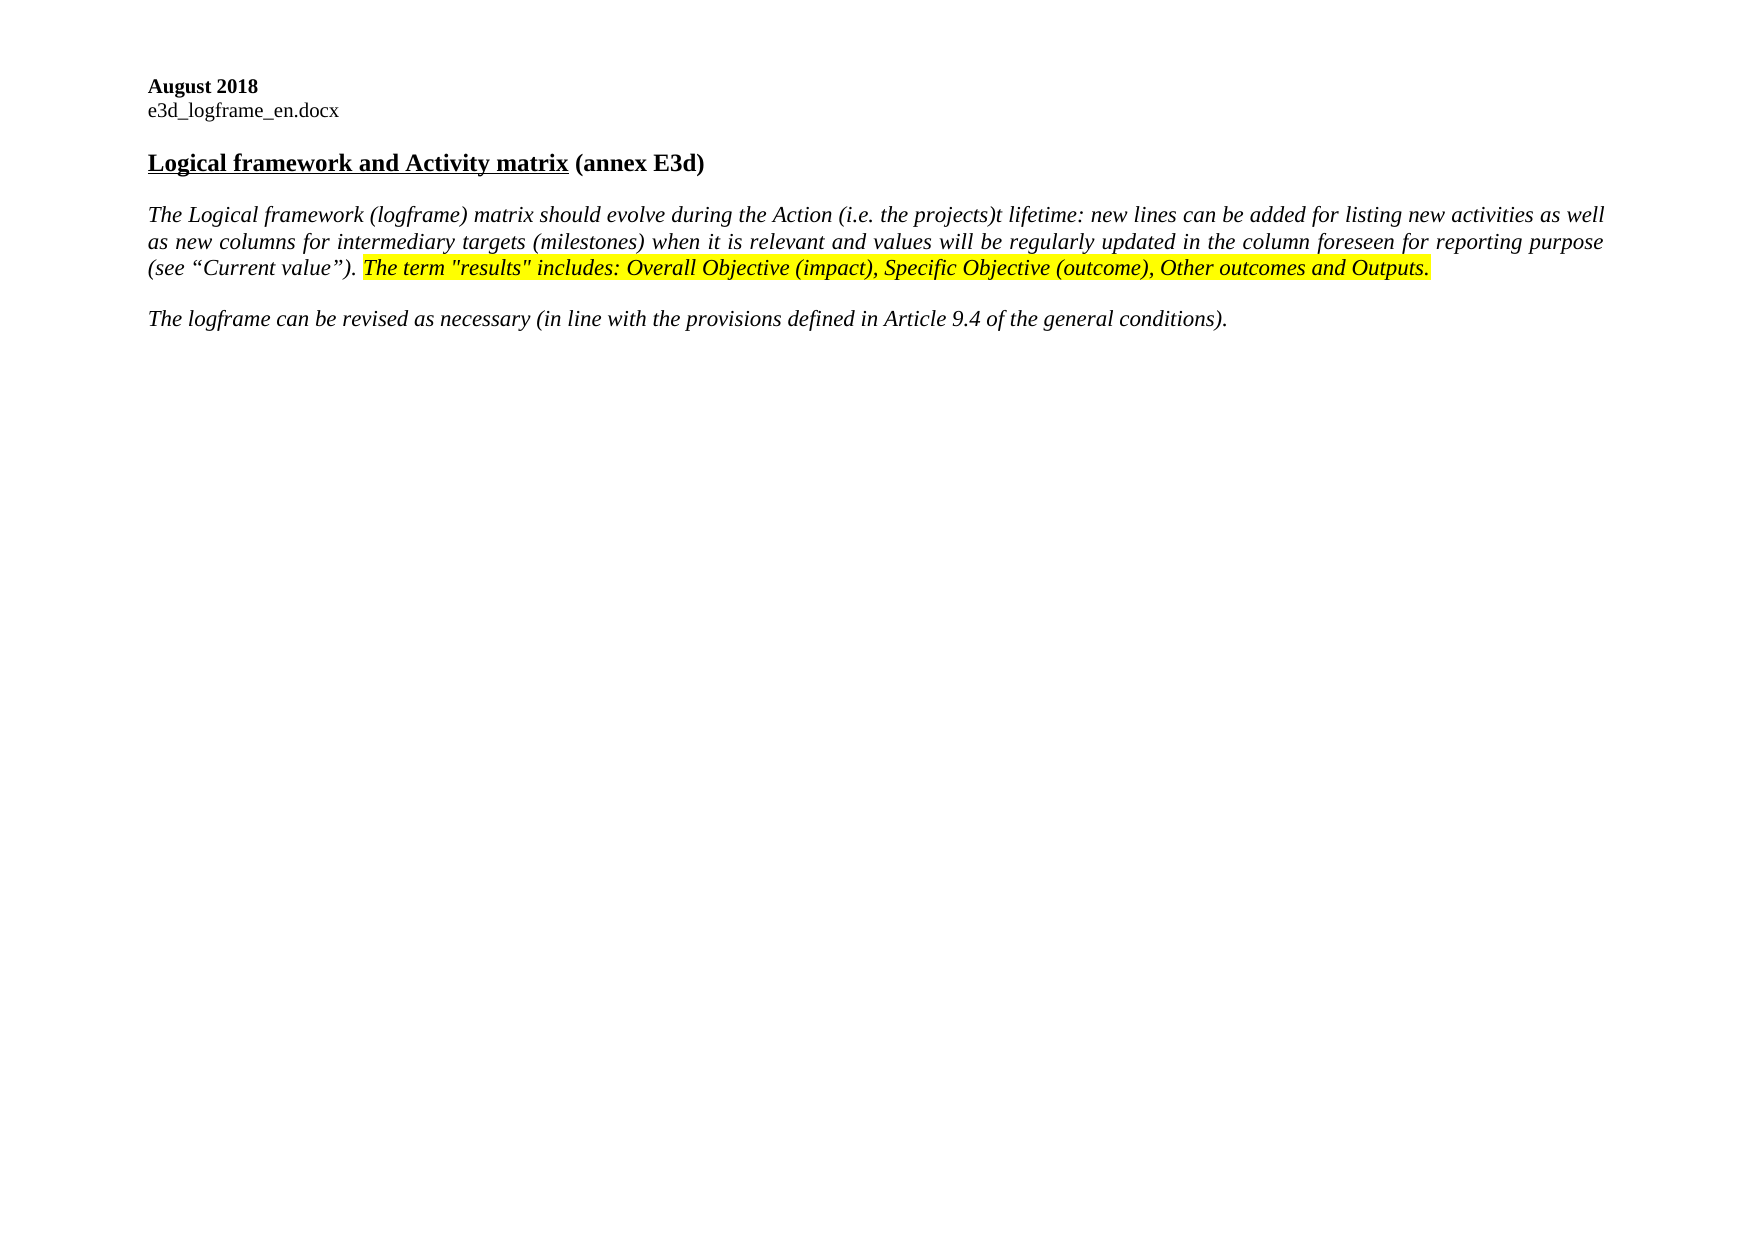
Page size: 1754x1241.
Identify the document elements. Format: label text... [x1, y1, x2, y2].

list Logical framework and Activity matrix (annex E3d) [148, 148, 1606, 176]
text The logframe can be revised as necessary (in line with the provisions defined in Article 9.4 of the general conditions). [148, 305, 1606, 332]
list The Logical framework (logframe) matrix should evolve during the Action (i.e. the projects)t lifetime: new lines can be added for listing new activities as well as new columns for intermediary targets (milestones) when it is relevant and values will be regularly updated in the column foreseen for reporting purpose (see “Current value”). The term "results" includes: Overall Objective (impact), Specific Objective (outcome), Other outcomes and Outputs. [148, 201, 1606, 280]
